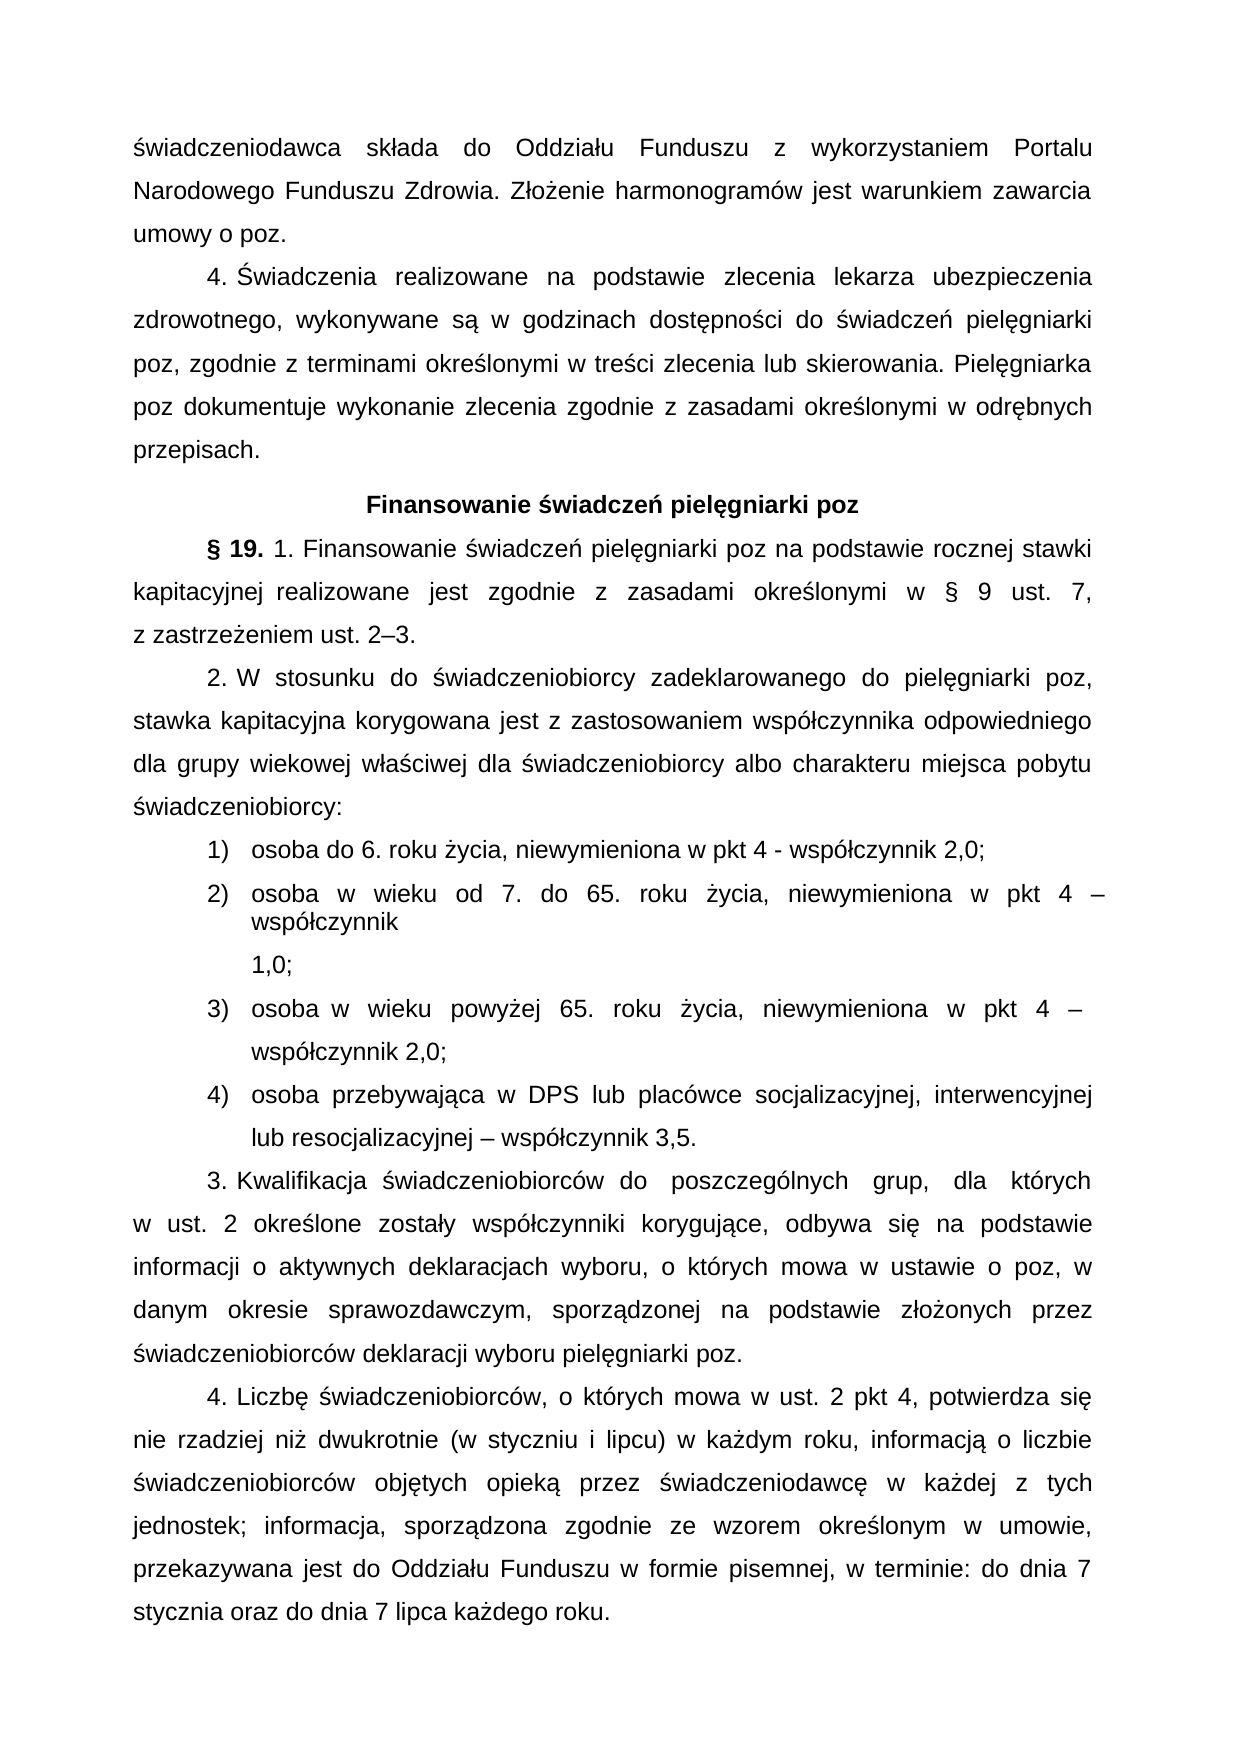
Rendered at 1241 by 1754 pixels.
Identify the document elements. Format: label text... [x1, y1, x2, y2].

text współczynnik 2,0; [251, 1037, 1105, 1065]
list osoba w wieku powyżej 65. roku życia, niewymieniona w pkt 4 – [207, 993, 1105, 1022]
list W stosunku do świadczeniobiorcy zadeklarowanego do pielęgniarki poz, stawka kapitacyjna korygowana jest z zastosowaniem współczynnika odpowiedniego dla grupy wiekowej właściwej dla świadczeniobiorcy albo charakteru miejsca pobytu świadczeniobiorcy: [133, 663, 1093, 821]
text świadczeniodawca składa do Oddziału Funduszu z wykorzystaniem Portalu Narodowego Funduszu Zdrowia. Złożenie harmonogramów jest warunkiem zawarcia umowy o poz. [133, 133, 1093, 248]
list Świadczenia realizowane na podstawie zlecenia lekarza ubezpieczenia zdrowotnego, wykonywane są w godzinach dostępności do świadczeń pielęgniarki poz, zgodnie z terminami określonymi w treści zlecenia lub skierowania. Pielęgniarka poz dokumentuje wykonanie zlecenia zgodnie z zasadami określonymi w odrębnych przepisach. [133, 262, 1093, 463]
list Kwalifikacja świadczeniobiorców do poszczególnych grup, dla których w ust. 2 określone zostały współczynniki korygujące, odbywa się na podstawie informacji o aktywnych deklaracjach wyboru, o których mowa w ustawie o poz, w danym okresie sprawozdawczym, sporządzonej na podstawie złożonych przez świadczeniobiorców deklaracji wyboru pielęgniarki poz. [133, 1166, 1093, 1367]
list osoba do 6. roku życia, niewymieniona w pkt 4 - współczynnik 2,0; [207, 835, 1105, 864]
text § 19. 1. Finansowanie świadczeń pielęgniarki poz na podstawie rocznej stawki kapitacyjnej realizowane jest zgodnie z zasadami określonymi w § 9 ust. 7, z zastrzeżeniem ust. 2–3. [133, 533, 1093, 648]
list osoba w wieku od 7. do 65. roku życia, niewymieniona w pkt 4 – współczynnik [207, 878, 1105, 936]
subtitle Finansowanie świadczeń pielęgniarki poz [366, 490, 1105, 519]
list osoba przebywająca w DPS lub placówce socjalizacyjnej, interwencyjnej lub resocjalizacyjnej – współczynnik 3,5. [207, 1080, 1093, 1152]
list Liczbę świadczeniobiorców, o których mowa w ust. 2 pkt 4, potwierdza się nie rzadziej niż dwukrotnie (w styczniu i lipcu) w każdym roku, informacją o liczbie świadczeniobiorców objętych opieką przez świadczeniodawcę w każdej z tych jednostek; informacja, sporządzona zgodnie ze wzorem określonym w umowie, przekazywana jest do Oddziału Funduszu w formie pisemnej, w terminie: do dnia 7 stycznia oraz do dnia 7 lipca każdego roku. [133, 1382, 1093, 1626]
text 1,0; [251, 950, 1105, 979]
